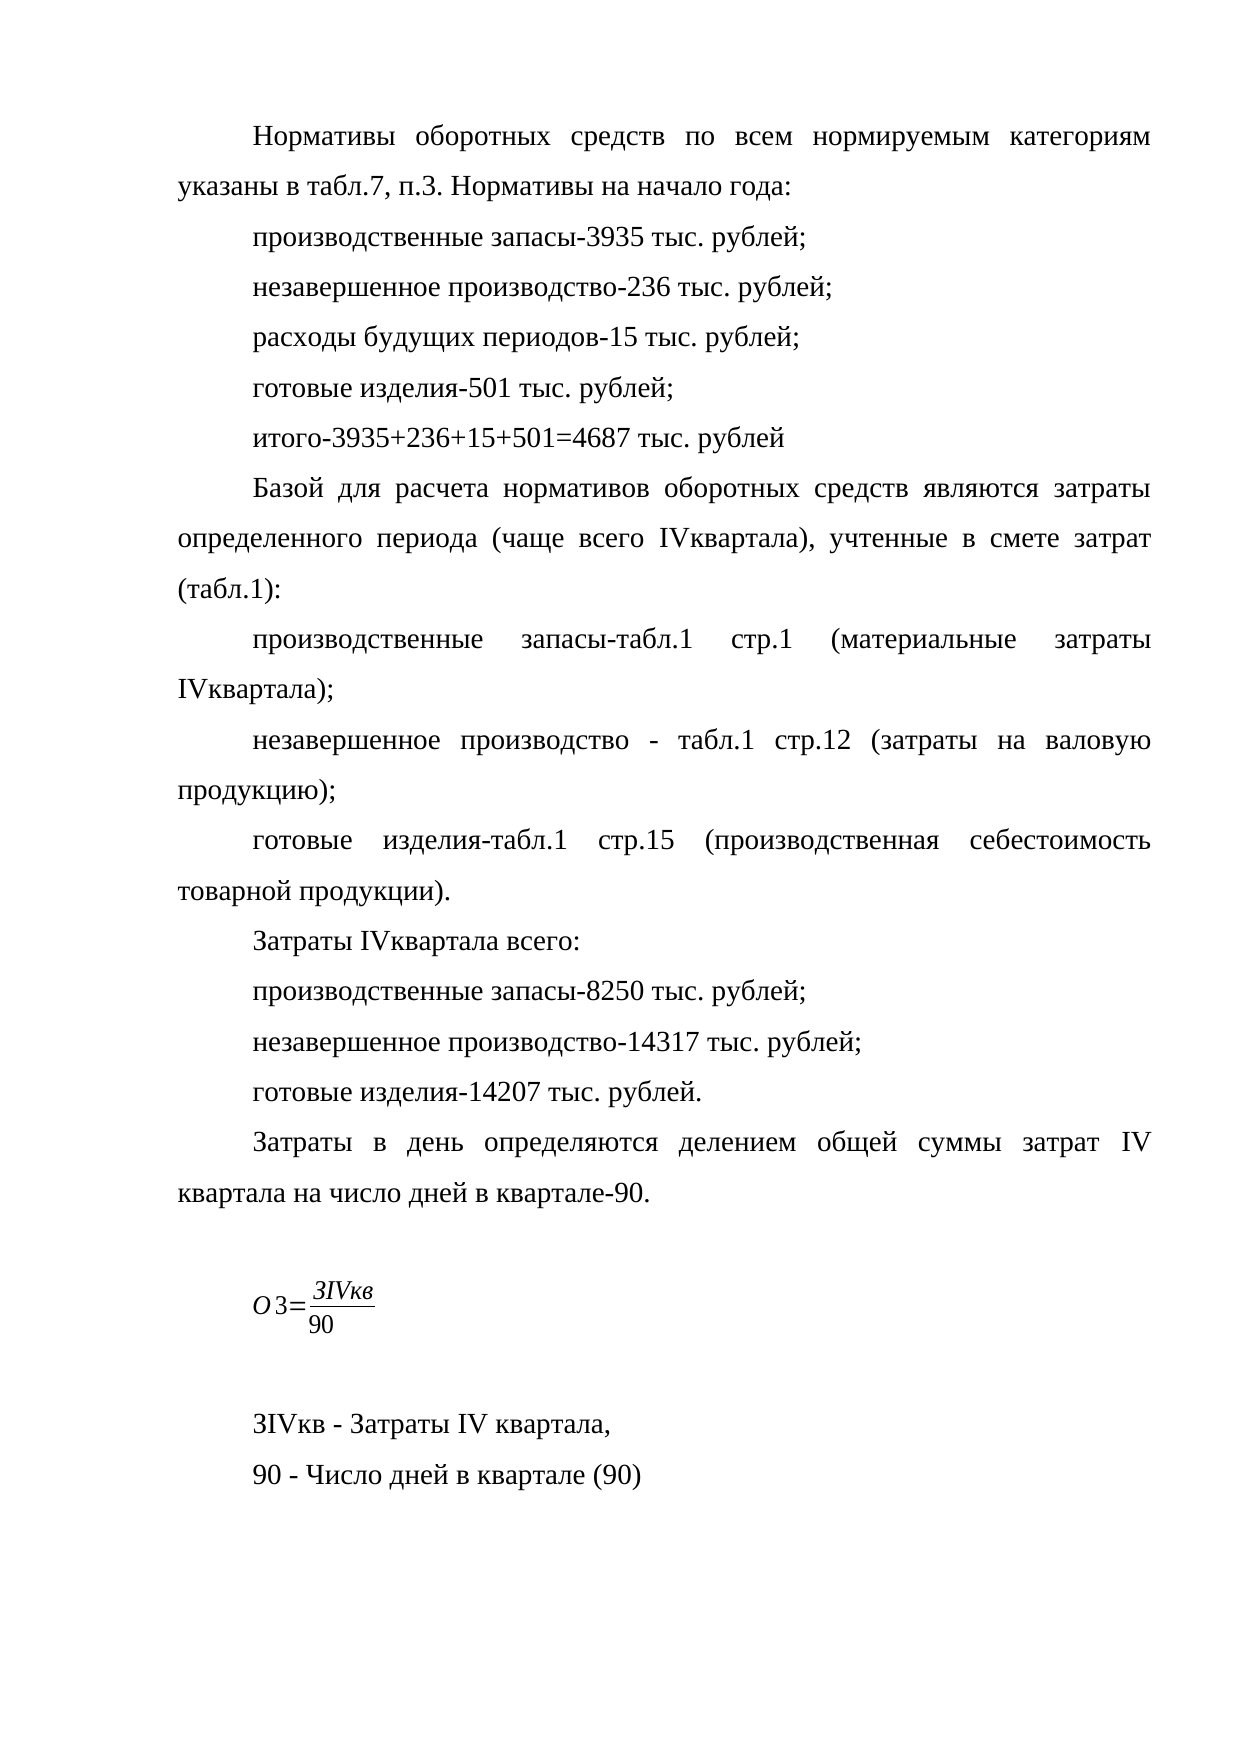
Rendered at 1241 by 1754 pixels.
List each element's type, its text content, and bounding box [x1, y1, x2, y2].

text итого-3935+236+15+501=4687 тыс. рублей [177, 420, 1152, 453]
text расходы будущих периодов-15 тыс. рублей; [177, 319, 1152, 353]
text производственные запасы-8250 тыс. рублей; [177, 973, 1152, 1007]
text незавершенное производство - табл.1 стр.12 (затраты на валовую продукцию); [177, 722, 1152, 806]
text готовые изделия-501 тыс. рублей; [177, 370, 1152, 403]
text готовые изделия-табл.1 стр.15 (производственная себестоимость товарной продукции). [177, 822, 1152, 906]
text ЗIVкв - Затраты IV квартала, [177, 1406, 1152, 1440]
text Базой для расчета нормативов оборотных средств являются затраты определенного периода (чаще всего IVквартала), учтенные в смете затрат (табл.1): [177, 470, 1152, 604]
text Затраты в день определяются делением общей суммы затрат IV квартала на число дней в квартале-90. [177, 1124, 1152, 1208]
text производственные запасы-табл.1 стр.1 (материальные затраты IVквартала); [177, 621, 1152, 705]
text незавершенное производство-14317 тыс. рублей; [177, 1024, 1152, 1057]
text готовые изделия-14207 тыс. рублей. [177, 1074, 1152, 1108]
text Нормативы оборотных средств по всем нормируемым категориям указаны в табл.7, п.3. Нормативы на начало года: [177, 118, 1152, 202]
text незавершенное производство-236 тыс. рублей; [177, 269, 1152, 303]
text производственные запасы-3935 тыс. рублей; [177, 219, 1152, 252]
text 90 - Число дней в квартале (90) [177, 1457, 1152, 1490]
text Затраты IVквартала всего: [177, 923, 1152, 957]
